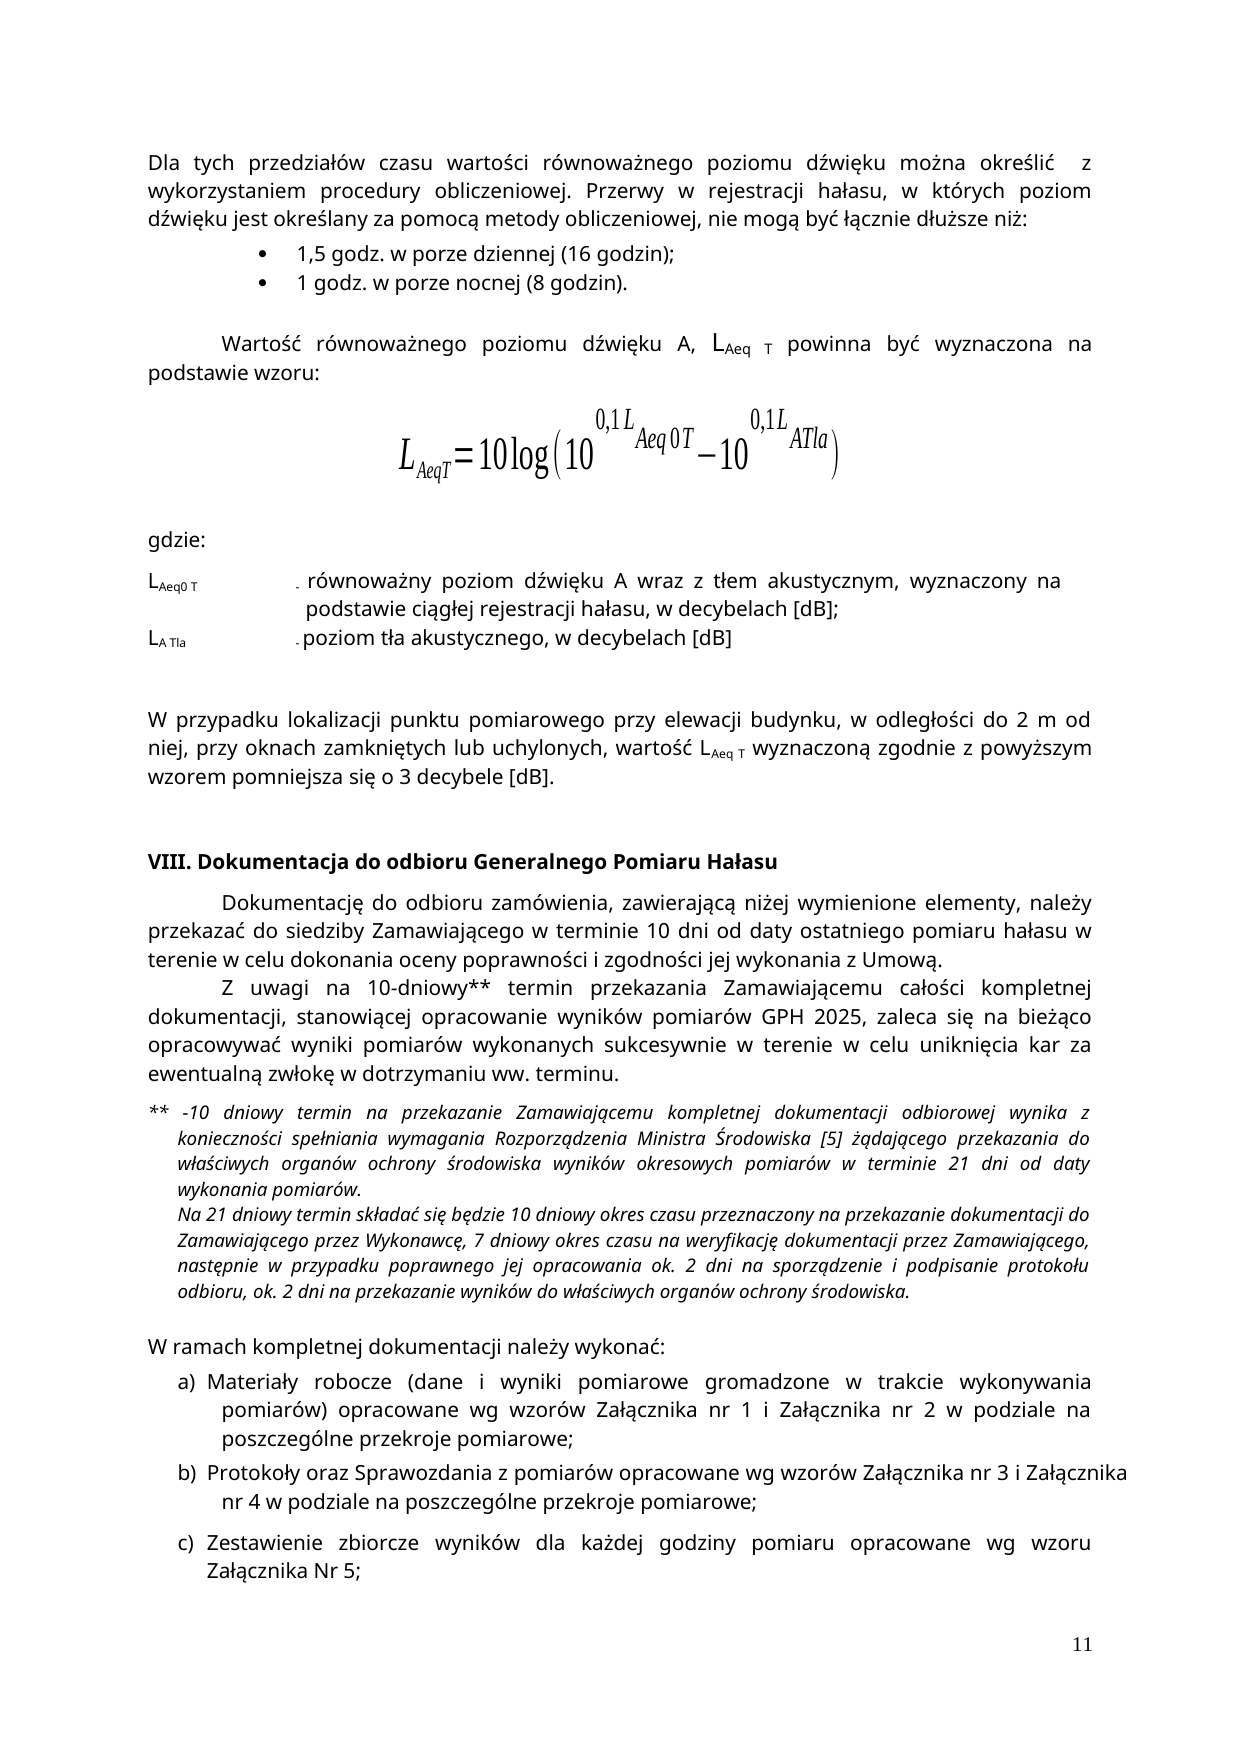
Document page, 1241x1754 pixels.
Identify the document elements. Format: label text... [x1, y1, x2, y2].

text W przypadku lokalizacji punktu pomiarowego przy elewacji budynku, w odległości do 2 m od niej, przy oknach zamkniętych lub uchylonych, wartość LAeq T wyznaczoną zgodnie z powyższym wzorem pomniejsza się o 3 decybele [dB]. [148, 705, 1093, 790]
list 1,5 godz. w porze dziennej (16 godzin); [259, 239, 1093, 268]
text Wartość równoważnego poziomu dźwięku A, LAeq T powinna być wyznaczona na podstawie wzoru: [148, 324, 1093, 387]
text gdzie: [148, 525, 1093, 554]
text Na 21 dniowy termin składać się będzie 10 dniowy okres czasu przeznaczony na przekazanie dokumentacji do Zamawiającego przez Wykonawcę, 7 dniowy okres czasu na weryfikację dokumentacji przez Zamawiającego, następnie w przypadku poprawnego jej opracowania ok. 2 dni na sporządzenie i podpisanie protokołu odbioru, ok. 2 dni na przekazanie wyników do właściwych organów ochrony środowiska. [148, 1202, 1093, 1304]
list 1 godz. w porze nocnej (8 godzin). [259, 268, 1093, 296]
text Dokumentację do odbioru zamówienia, zawierającą niżej wymienione elementy, należy przekazać do siedziby Zamawiającego w terminie 10 dni od daty ostatniego pomiaru hałasu w terenie w celu dokonania oceny poprawności i zgodności jej wykonania z Umową. [148, 888, 1093, 973]
text W ramach kompletnej dokumentacji należy wykonać: [148, 1332, 1093, 1361]
list Zestawienie zbiorcze wyników dla każdej godziny pomiaru opracowane wg wzoru Załącznika Nr 5; [177, 1528, 1093, 1585]
text ** -10 dniowy termin na przekazanie Zamawiającemu kompletnej dokumentacji odbiorowej wynika z konieczności spełniania wymagania Rozporządzenia Ministra Środowiska [5] żądającego przekazania do właściwych organów ochrony środowiska wyników okresowych pomiarów w terminie 21 dni od daty wykonania pomiarów. [148, 1099, 1093, 1202]
list Protokoły oraz Sprawozdania z pomiarów opracowane wg wzorów Załącznika nr 3 i Załącznika nr 4 w podziale na poszczególne przekroje pomiarowe; [177, 1458, 1129, 1515]
text LAeq0 T - równoważny poziom dźwięku A wraz z tłem akustycznym, wyznaczony na podstawie ciągłej rejestracji hałasu, w decybelach [dB]; [148, 566, 1093, 623]
text LA Tla - poziom tła akustycznego, w decybelach [dB] [148, 623, 1093, 651]
text Z uwagi na 10-dniowy** termin przekazania Zamawiającemu całości kompletnej dokumentacji, stanowiącej opracowanie wyników pomiarów GPH 2025, zaleca się na bieżąco opracowywać wyniki pomiarów wykonanych sukcesywnie w terenie w celu uniknięcia kar za ewentualną zwłokę w dotrzymaniu ww. terminu. [148, 973, 1093, 1087]
text VIII. Dokumentacja do odbioru Generalnego Pomiaru Hałasu [148, 847, 1093, 876]
text Dla tych przedziałów czasu wartości równoważnego poziomu dźwięku można określić z wykorzystaniem procedury obliczeniowej. Przerwy w rejestracji hałasu, w których poziom dźwięku jest określany za pomocą metody obliczeniowej, nie mogą być łącznie dłuższe niż: [148, 148, 1093, 233]
list Materiały robocze (dane i wyniki pomiarowe gromadzone w trakcie wykonywania pomiarów) opracowane wg wzorów Załącznika nr 1 i Załącznika nr 2 w podziale na poszczególne przekroje pomiarowe; [177, 1367, 1093, 1452]
